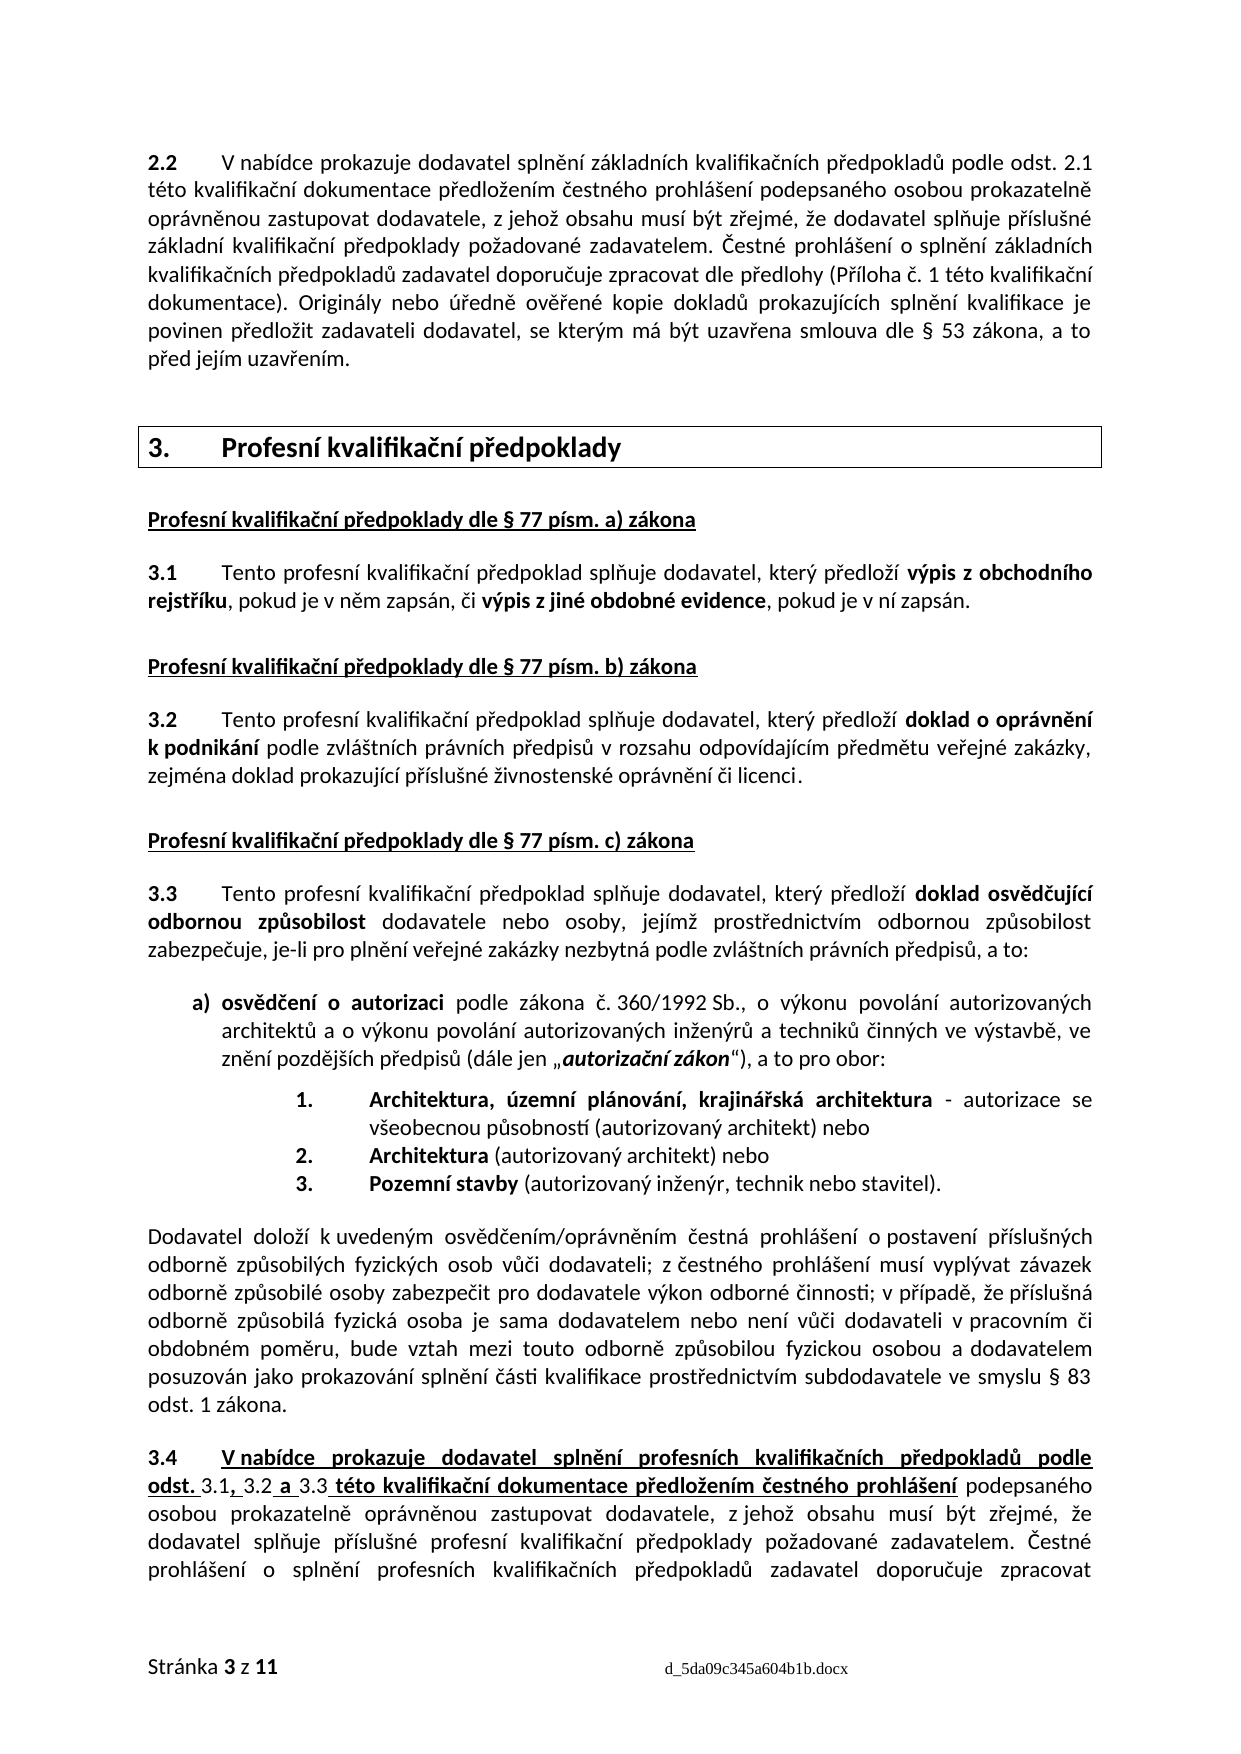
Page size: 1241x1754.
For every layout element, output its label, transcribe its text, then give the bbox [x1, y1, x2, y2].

text Tento profesní kvalifikační předpoklad splňuje dodavatel, který předloží doklad osvědčující odbornou způsobilost dodavatele nebo osoby, jejímž prostřednictvím odbornou způsobilost zabezpečuje, je-li pro plnění veřejné zakázky nezbytná podle zvláštních právních předpisů, a to: [148, 879, 1093, 963]
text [148, 1443, 1093, 1583]
text Dodavatel doloží k uvedeným osvědčením/oprávněním čestná prohlášení o postavení příslušných odborně způsobilých fyzických osob vůči dodavateli; z čestného prohlášení musí vyplývat závazek odborně způsobilé osoby zabezpečit pro dodavatele výkon odborné činnosti; v případě, že příslušná odborně způsobilá fyzická osoba je sama dodavatelem nebo není vůči dodavateli v pracovním či obdobném poměru, bude vztah mezi touto odborně způsobilou fyzickou osobou a dodavatelem posuzován jako prokazování splnění části kvalifikace prostřednictvím subdodavatele ve smyslu § 83 odst. 1 zákona. [148, 1222, 1093, 1418]
text Tento profesní kvalifikační předpoklad splňuje dodavatel, který předloží doklad o oprávnění k podnikání podle zvláštních právních předpisů v rozsahu odpovídajícím předmětu veřejné zakázky, zejména doklad prokazující příslušné živnostenské oprávnění či licenci. [148, 705, 1093, 789]
text Architektura (autorizovaný architekt) nebo [295, 1141, 1093, 1169]
text Profesní kvalifikační předpoklady [139, 427, 1101, 467]
text Profesní kvalifikační předpoklady dle § 77 písm. a) zákona [148, 505, 1093, 533]
text Profesní kvalifikační předpoklady dle § 77 písm. b) zákona [148, 652, 1093, 680]
text Architektura, územní plánování, krajinářská architektura - autorizace se všeobecnou působností (autorizovaný architekt) nebo [295, 1085, 1093, 1141]
text V nabídce prokazuje dodavatel splnění základních kvalifikačních předpokladů podle odst. 2.1 této kvalifikační dokumentace předložením čestného prohlášení podepsaného osobou prokazatelně oprávněnou zastupovat dodavatele, z jehož obsahu musí být zřejmé, že dodavatel splňuje příslušné základní kvalifikační předpoklady požadované zadavatelem. Čestné prohlášení o splnění základních kvalifikačních předpokladů zadavatel doporučuje zpracovat dle předlohy (Příloha č. 1 této kvalifikační dokumentace). Originály nebo úředně ověřené kopie dokladů prokazujících splnění kvalifikace je povinen předložit zadavateli dodavatel, se kterým má být uzavřena smlouva dle § 53 zákona, a to před jejím uzavřením. [148, 148, 1093, 372]
text Tento profesní kvalifikační předpoklad splňuje dodavatel, který předloží výpis z obchodního rejstříku, pokud je v něm zapsán, či výpis z jiné obdobné evidence, pokud je v ní zapsán. [148, 558, 1093, 614]
text Pozemní stavby (autorizovaný inženýr, technik nebo stavitel). [295, 1169, 1093, 1197]
text osvědčení o autorizaci podle zákona č. 360/1992 Sb., o výkonu povolání autorizovaných architektů a o výkonu povolání autorizovaných inženýrů a techniků činných ve výstavbě, ve znění pozdějších předpisů (dále jen „autorizační zákon“), a to pro obor: [192, 988, 1093, 1073]
text Profesní kvalifikační předpoklady dle § 77 písm. c) zákona [148, 826, 1093, 854]
